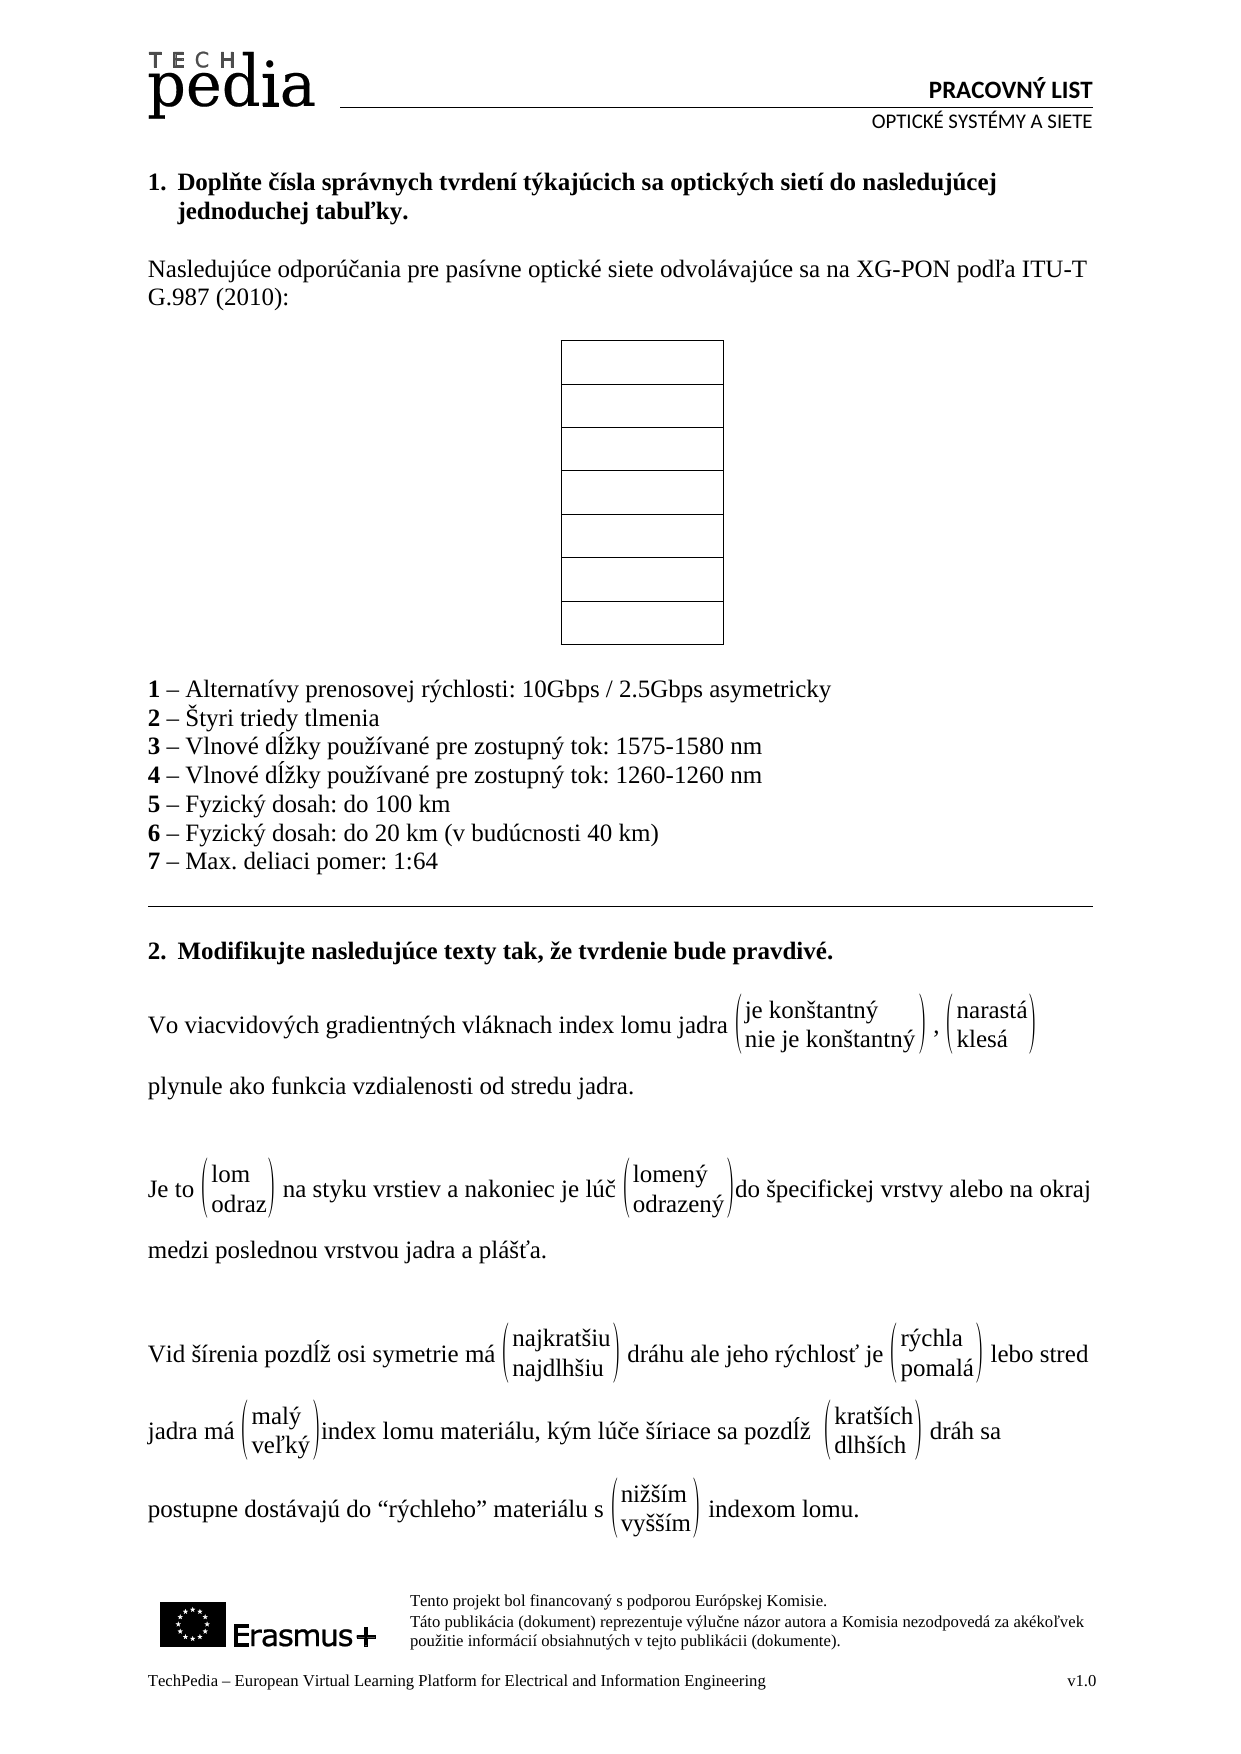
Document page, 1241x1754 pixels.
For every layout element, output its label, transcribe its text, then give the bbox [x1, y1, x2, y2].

table_cell [562, 558, 723, 601]
table_header [562, 341, 723, 383]
text Modifikujte nasledujúce texty tak, že tvrdenie bude pravdivé. [148, 936, 1093, 964]
table_cell [562, 385, 723, 427]
text Vid šírenia pozdĺž osi symetrie má dráhu ale jeho rýchlosť je lebo stred jadra má index lomu materiálu, kým lúče šíriace sa pozdĺž dráh sa postupne dostávajú do “rýchleho” materiálu s indexom lomu. [148, 1321, 1093, 1540]
text Vo viacvidových gradientných vláknach index lomu jadra , plynule ako funkcia vzdialenosti od stredu jadra. [148, 993, 1093, 1100]
table_cell [562, 428, 723, 470]
text 5 – Fyzický dosah: do 100 km [148, 789, 1093, 818]
text Doplňte čísla správnych tvrdení týkajúcich sa optických sietí do nasledujúcej jednoduchej tabuľky. [148, 167, 1093, 225]
text Nasledujúce odporúčania pre pasívne optické siete odvolávajúce sa na XG-PON podľa ITU-T G.987 (2010): [148, 254, 1093, 311]
text 1 – Alternatívy prenosovej rýchlosti: 10Gbps / 2.5Gbps asymetricky [148, 674, 1093, 703]
table_cell [562, 602, 723, 644]
table_cell [562, 515, 723, 557]
text Je to na styku vrstiev a nakoniec je lúč do špecifickej vrstvy alebo na okraj medzi poslednou vrstvou jadra a plášťa. [148, 1157, 1093, 1264]
text 4 – Vlnové dĺžky používané pre zostupný tok: 1260-1260 nm [148, 760, 1093, 789]
table_cell [562, 471, 723, 514]
text 2 – Štyri triedy tlmenia [148, 703, 1093, 731]
text 7 – Max. deliaci pomer: 1:64 [148, 846, 1093, 875]
text 6 – Fyzický dosah: do 20 km (v budúcnosti 40 km) [148, 818, 1093, 846]
text 3 – Vlnové dĺžky používané pre zostupný tok: 1575-1580 nm [148, 731, 1093, 760]
